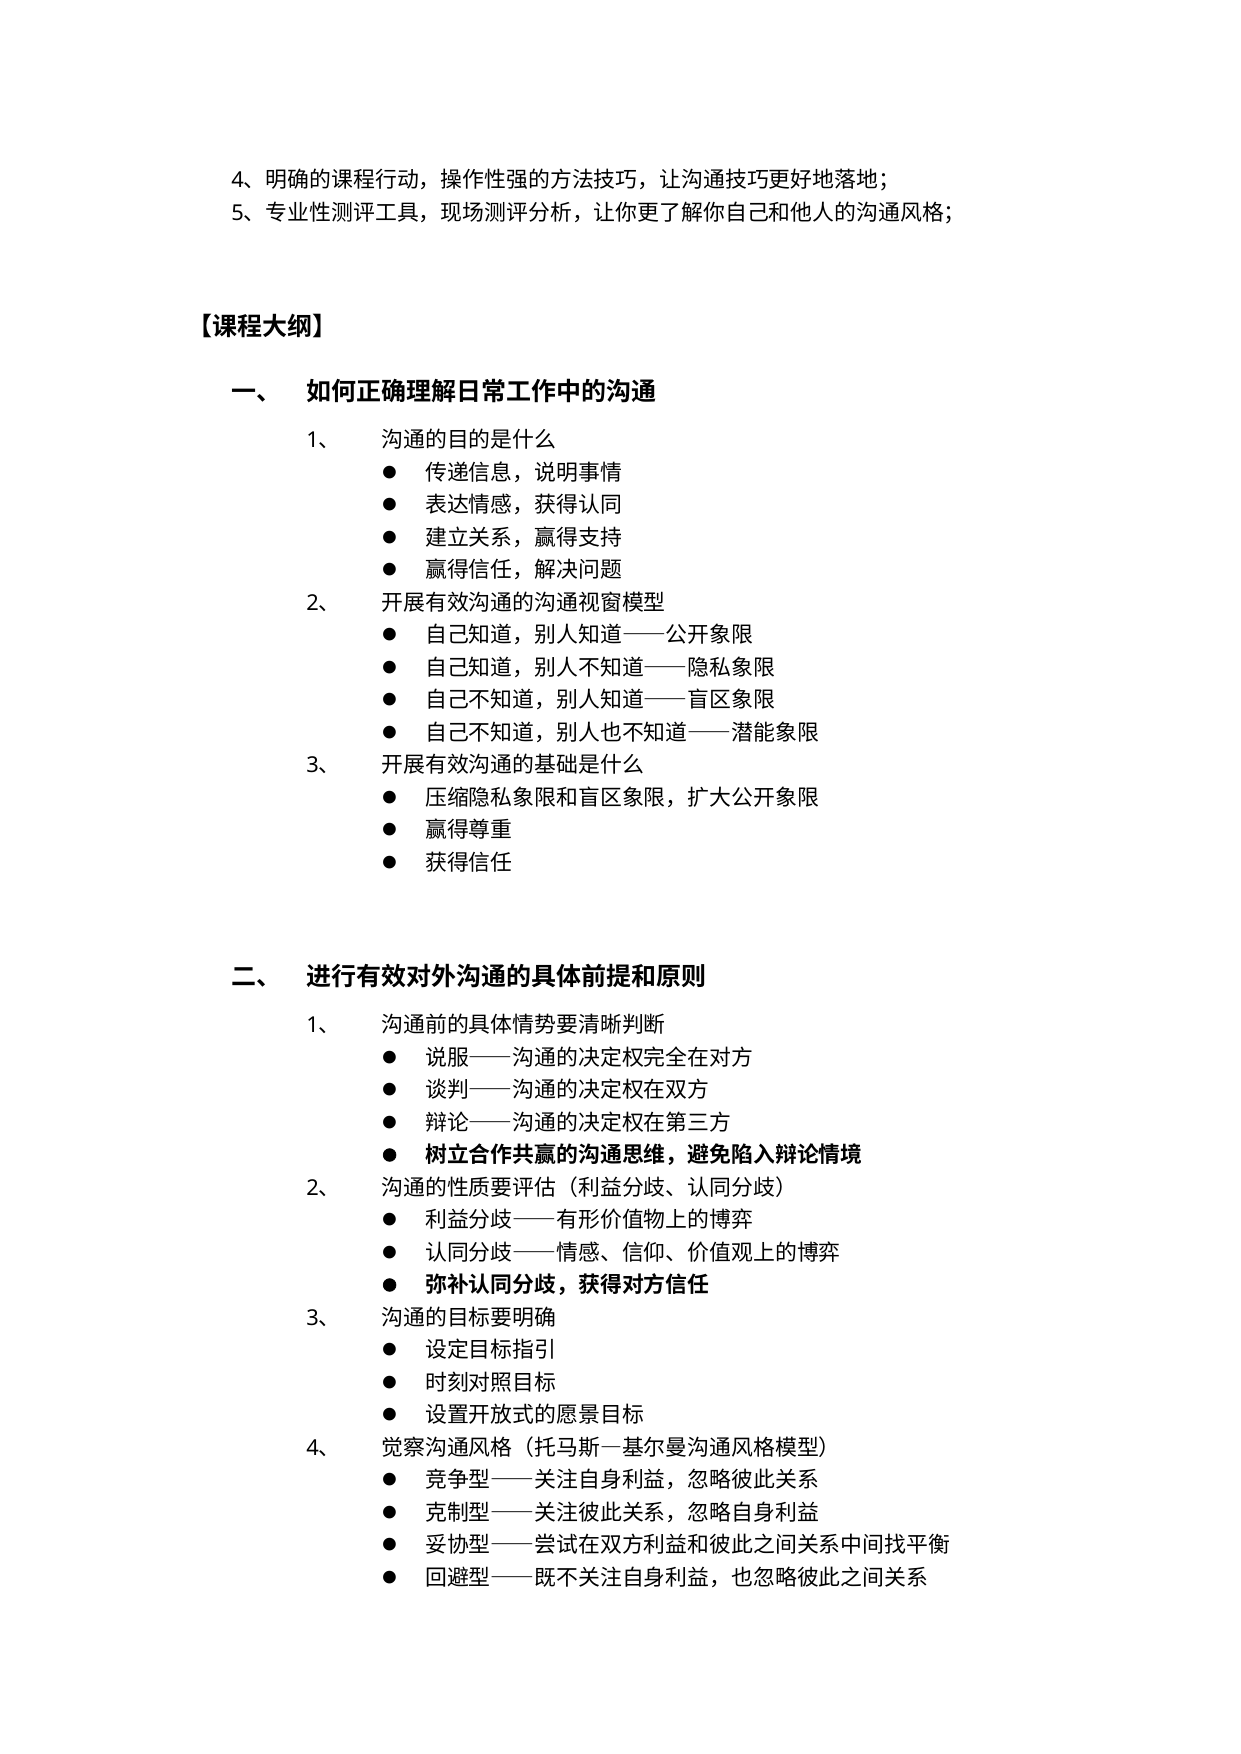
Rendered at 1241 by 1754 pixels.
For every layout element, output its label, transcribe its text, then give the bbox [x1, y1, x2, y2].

list 辩论——沟通的决定权在第三方 [381, 1104, 1053, 1137]
list 表达情感，获得认同 [381, 487, 1053, 519]
list 谈判——沟通的决定权在双方 [381, 1072, 1053, 1104]
list 认同分歧——情感、信仰、价值观上的博弈 [381, 1234, 1053, 1267]
list 获得信任 [381, 844, 1053, 877]
list 传递信息，说明事情 [381, 454, 1053, 487]
list 利益分歧——有形价值物上的博弈 [381, 1202, 1053, 1234]
list 妥协型——尝试在双方利益和彼此之间关系中间找平衡 [381, 1527, 1053, 1559]
list 沟通的目标要明确 [306, 1299, 1053, 1332]
list 时刻对照目标 [381, 1364, 1053, 1397]
list 开展有效沟通的基础是什么 [306, 747, 1053, 779]
text 5、专业性测评工具，现场测评分析，让你更了解你自己和他人的沟通风格； [231, 194, 1053, 227]
list 自己知道，别人知道——公开象限 [381, 617, 1053, 649]
list 进行有效对外沟通的具体前提和原则 [231, 942, 1053, 1007]
text 4、明确的课程行动，操作性强的方法技巧，让沟通技巧更好地落地； [231, 162, 1053, 194]
list 设置开放式的愿景目标 [381, 1397, 1053, 1429]
list 沟通前的具体情势要清晰判断 [306, 1007, 1053, 1039]
list 赢得尊重 [381, 812, 1053, 844]
list 开展有效沟通的沟通视窗模型 [306, 584, 1053, 617]
list 自己不知道，别人知道——盲区象限 [381, 682, 1053, 714]
list 建立关系，赢得支持 [381, 519, 1053, 552]
list 弥补认同分歧，获得对方信任 [381, 1267, 1053, 1299]
list 自己知道，别人不知道——隐私象限 [381, 649, 1053, 682]
text 【课程大纲】 [187, 292, 1053, 357]
list 自己不知道，别人也不知道——潜能象限 [381, 714, 1053, 747]
list 如何正确理解日常工作中的沟通 [231, 357, 1053, 422]
list 压缩隐私象限和盲区象限，扩大公开象限 [381, 779, 1053, 812]
list 沟通的性质要评估（利益分歧、认同分歧） [306, 1169, 1053, 1202]
list 沟通的目的是什么 [306, 422, 1053, 454]
list 说服——沟通的决定权完全在对方 [381, 1039, 1053, 1072]
list 觉察沟通风格（托马斯—基尔曼沟通风格模型） [306, 1429, 1053, 1462]
list 竞争型——关注自身利益，忽略彼此关系 [381, 1462, 1053, 1494]
list 克制型——关注彼此关系，忽略自身利益 [381, 1494, 1053, 1527]
list 回避型——既不关注自身利益，也忽略彼此之间关系 [381, 1559, 1053, 1592]
list 树立合作共赢的沟通思维，避免陷入辩论情境 [381, 1137, 1053, 1169]
list 设定目标指引 [381, 1332, 1053, 1364]
list 赢得信任，解决问题 [381, 552, 1053, 584]
